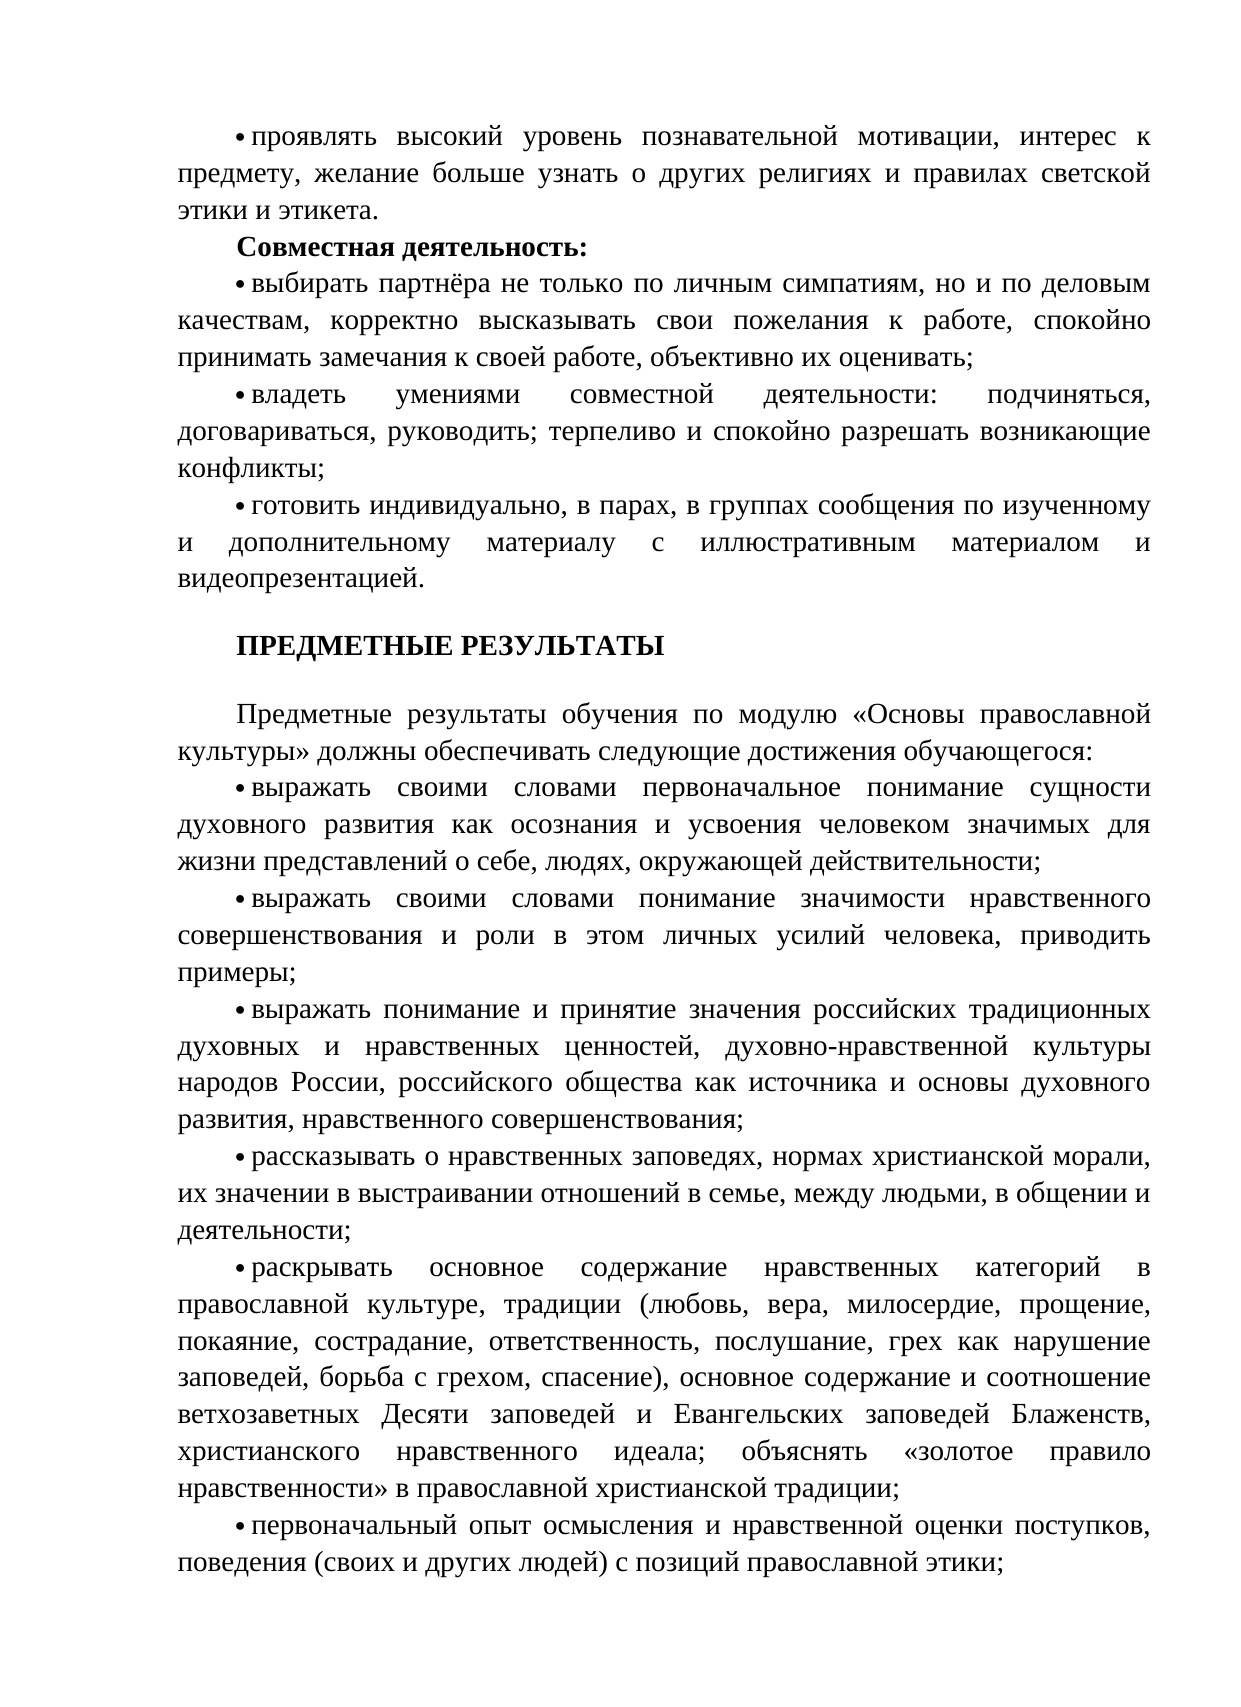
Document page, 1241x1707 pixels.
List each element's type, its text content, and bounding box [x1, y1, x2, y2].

list выражать своими словами понимание значимости нравственного совершенствования и роли в этом личных усилий человека, приводить примеры; [177, 880, 1152, 987]
list выражать своими словами первоначальное понимание сущности духовного развития как осознания и усвоения человеком значимых для жизни представлений о себе, людях, окружающей действительности; [177, 769, 1152, 877]
list готовить индивидуально, в парах, в группах сообщения по изученному и дополнительному материалу с иллюстративным материалом и видеопрезентацией. [177, 487, 1152, 594]
list раскрывать основное содержание нравственных категорий в православной культуре, традиции (любовь, вера, милосердие, прощение, покаяние, сострадание, ответственность, послушание, грех как нарушение заповедей, борьба с грехом, спасение), основное содержание и соотношение ветхозаветных Десяти заповедей и Евангельских заповедей Блаженств, христианского нравственного идеала; объяснять «золотое правило нравственности» в православной христианской традиции; [177, 1249, 1152, 1504]
text Предметные результаты обучения по модулю «Основы православной культуры» должны обеспечивать следующие достижения обучающегося: [177, 696, 1152, 766]
list рассказывать о нравственных заповедях, нормах христианской морали, их значении в выстраивании отношений в семье, между людьми, в общении и деятельности; [177, 1138, 1152, 1246]
text Совместная деятельность: [177, 229, 1152, 262]
list владеть умениями совместной деятельности: подчиняться, договариваться, руководить; терпеливо и спокойно разрешать возникающие конфликты; [177, 376, 1152, 483]
list выражать понимание и принятие значения российских традиционных духовных и нравственных ценностей, духовно-нравственной культуры народов России, российского общества как источника и основы духовного развития, нравственного совершенствования; [177, 991, 1152, 1135]
text ПРЕДМЕТНЫЕ РЕЗУЛЬТАТЫ [177, 628, 1152, 662]
list выбирать партнёра не только по личным симпатиям, но и по деловым качествам, корректно высказывать свои пожелания к работе, спокойно принимать замечания к своей работе, объективно их оценивать; [177, 266, 1152, 373]
list первоначальный опыт осмысления и нравственной оценки поступков, поведения (своих и других людей) с позиций православной этики; [177, 1507, 1152, 1577]
list проявлять высокий уровень познавательной мотивации, интерес к предмету, желание больше узнать о других религиях и правилах светской этики и этикета. [177, 118, 1152, 225]
